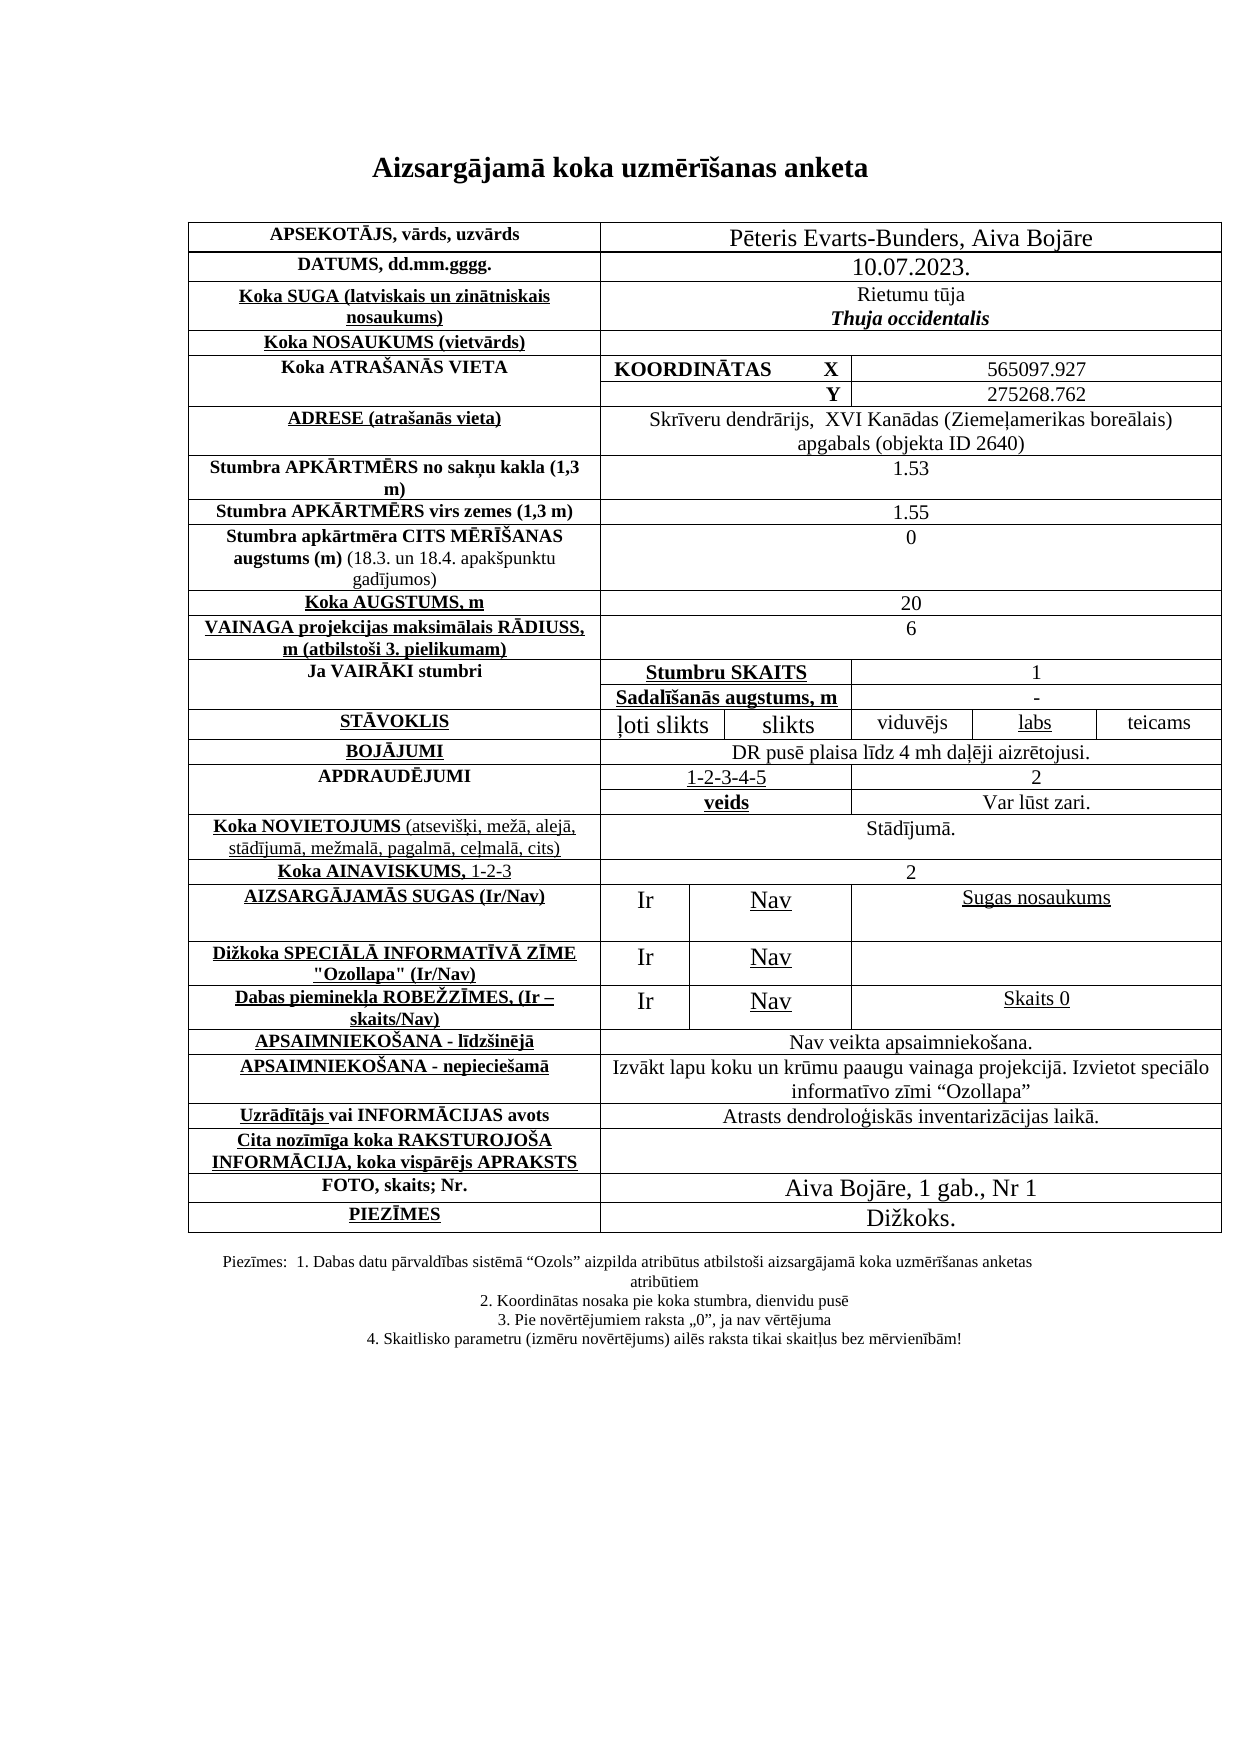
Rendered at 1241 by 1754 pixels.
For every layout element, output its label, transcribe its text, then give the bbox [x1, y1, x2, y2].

table_cell [601, 331, 1221, 355]
table_cell labs [973, 710, 1096, 739]
table_cell ļoti slikts [601, 710, 724, 739]
table_cell viduvējs [852, 710, 972, 739]
table_cell [852, 942, 1221, 985]
table_cell [601, 1129, 1221, 1172]
table_cell 6 [601, 616, 1221, 659]
table_cell STĀVOKLIS [189, 710, 600, 739]
table_cell Ir [601, 986, 689, 1029]
table_cell Koka ATRAŠANĀS VIETA [189, 356, 600, 406]
table_cell Sugas nosaukums [852, 885, 1221, 941]
table_cell AIZSARGĀJAMĀS SUGAS (Ir/Nav) [189, 885, 600, 941]
table_cell 565097.927 [852, 356, 1221, 381]
table_cell Koka AUGSTUMS, m [189, 591, 600, 615]
table_cell BOJĀJUMI [189, 740, 600, 764]
table_cell DATUMS, dd.mm.gggg. [189, 253, 600, 281]
table_cell 20 [601, 591, 1221, 615]
table_cell Koka NOSAUKUMS (vietvārds) [189, 331, 600, 355]
table_cell Dižkoka SPECIĀLĀ INFORMATĪVĀ ZĪME "Ozollapa" (Ir/Nav) [189, 942, 600, 985]
table_cell Var lūst zari. [852, 790, 1221, 814]
table_header Pēteris Evarts-Bunders, Aiva Bojāre [601, 223, 1221, 251]
table_cell Nav [690, 986, 851, 1029]
table_cell APSAIMNIEKOŠANA - nepieciešamā [189, 1055, 600, 1103]
table_cell Stumbra apkārtmēra CITS MĒRĪŠANAS augstums (m) (18.3. un 18.4. apakšpunktu gadījumos) [189, 525, 600, 590]
table_cell Sadalīšanās augstums, m [601, 685, 851, 709]
table_cell FOTO, skaits; Nr. [189, 1174, 600, 1202]
table_cell 1.55 [601, 500, 1221, 524]
table_cell Skrīveru dendrārijs, XVI Kanādas (Ziemeļamerikas boreālais) apgabals (objekta ID 2640) [601, 407, 1221, 455]
table_cell 2 [852, 765, 1221, 789]
table_cell 0 [601, 525, 1221, 590]
table_cell Stādījumā. [601, 815, 1221, 858]
table_cell 275268.762 [852, 382, 1221, 406]
table_cell Y [601, 382, 851, 406]
table_cell Stumbra APKĀRTMĒRS virs zemes (1,3 m) [189, 500, 600, 524]
table_cell APSAIMNIEKOŠANA - līdzšinējā [189, 1030, 600, 1054]
table_cell teicams [1097, 710, 1221, 739]
table_cell VAINAGA projekcijas maksimālais RĀDIUSS, m (atbilstoši 3. pielikumam) [189, 616, 600, 659]
table_cell veids [601, 790, 851, 814]
table_header APSEKOTĀJS, vārds, uzvārds [189, 223, 600, 251]
table_cell Cita nozīmīga koka RAKSTUROJOŠA INFORMĀCIJA, koka vispārējs APRAKSTS [189, 1129, 600, 1172]
table_cell Stumbra APKĀRTMĒRS no sakņu kakla (1,3 m) [189, 456, 600, 499]
table_cell Nav [690, 942, 851, 985]
table_cell Nav veikta apsaimniekošana. [601, 1030, 1221, 1054]
text Aizsargājamā koka uzmērīšanas anketa [187, 150, 1053, 183]
table_cell Dabas pieminekļa ROBEŽZĪMES, (Ir – skaits/Nav) [189, 986, 600, 1029]
table_cell Ir [601, 942, 689, 985]
table_cell Dižkoks. [601, 1203, 1221, 1232]
table_cell Koka AINAVISKUMS, 1-2-3 [189, 860, 600, 884]
table_cell slikts [725, 710, 851, 739]
text 4. Skaitlisko parametru (izmēru novērtējums) ailēs raksta tikai skaitļus bez mērvienībām! [216, 1329, 1053, 1348]
table_cell DR pusē plaisa līdz 4 mh daļēji aizrētojusi. [601, 740, 1221, 764]
table_cell Koka SUGA (latviskais un zinātniskais nosaukums) [189, 282, 600, 330]
table_cell 10.07.2023. [601, 253, 1221, 281]
table_cell 1-2-3-4-5 [601, 765, 851, 789]
table_cell PIEZĪMES [189, 1203, 600, 1232]
table_cell - [852, 685, 1221, 709]
table_cell Izvākt lapu koku un krūmu paaugu vainaga projekcijā. Izvietot speciālo informatīvo zīmi “Ozollapa” [601, 1055, 1221, 1103]
table_cell Ja VAIRĀKI stumbri [189, 660, 600, 709]
text 2. Koordinātas nosaka pie koka stumbra, dienvidu pusē [276, 1291, 1053, 1310]
table_cell Skaits 0 [852, 986, 1221, 1029]
table_cell Uzrādītājs vai INFORMĀCIJAS avots [189, 1104, 600, 1128]
table_cell Stumbru SKAITS [601, 660, 851, 684]
table_cell Rietumu tūja Thuja occidentalis [601, 282, 1221, 330]
table_cell APDRAUDĒJUMI [189, 765, 600, 814]
table_cell KOORDINĀTAS X [601, 356, 851, 381]
table_cell Atrasts dendroloģiskās inventarizācijas laikā. [601, 1104, 1221, 1128]
table_cell 1.53 [601, 456, 1221, 499]
table_cell 2 [601, 860, 1221, 884]
table_cell ADRESE (atrašanās vieta) [189, 407, 600, 455]
table_cell 1 [852, 660, 1221, 684]
table_cell Koka NOVIETOJUMS (atsevišķi, mežā, alejā, stādījumā, mežmalā, pagalmā, ceļmalā, cits) [189, 815, 600, 858]
text 3. Pie novērtējumiem raksta „0”, ja nav vērtējuma [276, 1310, 1053, 1329]
table_cell Aiva Bojāre, 1 gab., Nr 1 [601, 1174, 1221, 1202]
table_cell Nav [690, 885, 851, 941]
table_cell Ir [601, 885, 689, 941]
text Piezīmes: 1. Dabas datu pārvaldības sistēmā “Ozols” aizpilda atribūtus atbilstoši aizsargājamā koka uzmērīšanas anketas atribūtiem [202, 1252, 1053, 1291]
